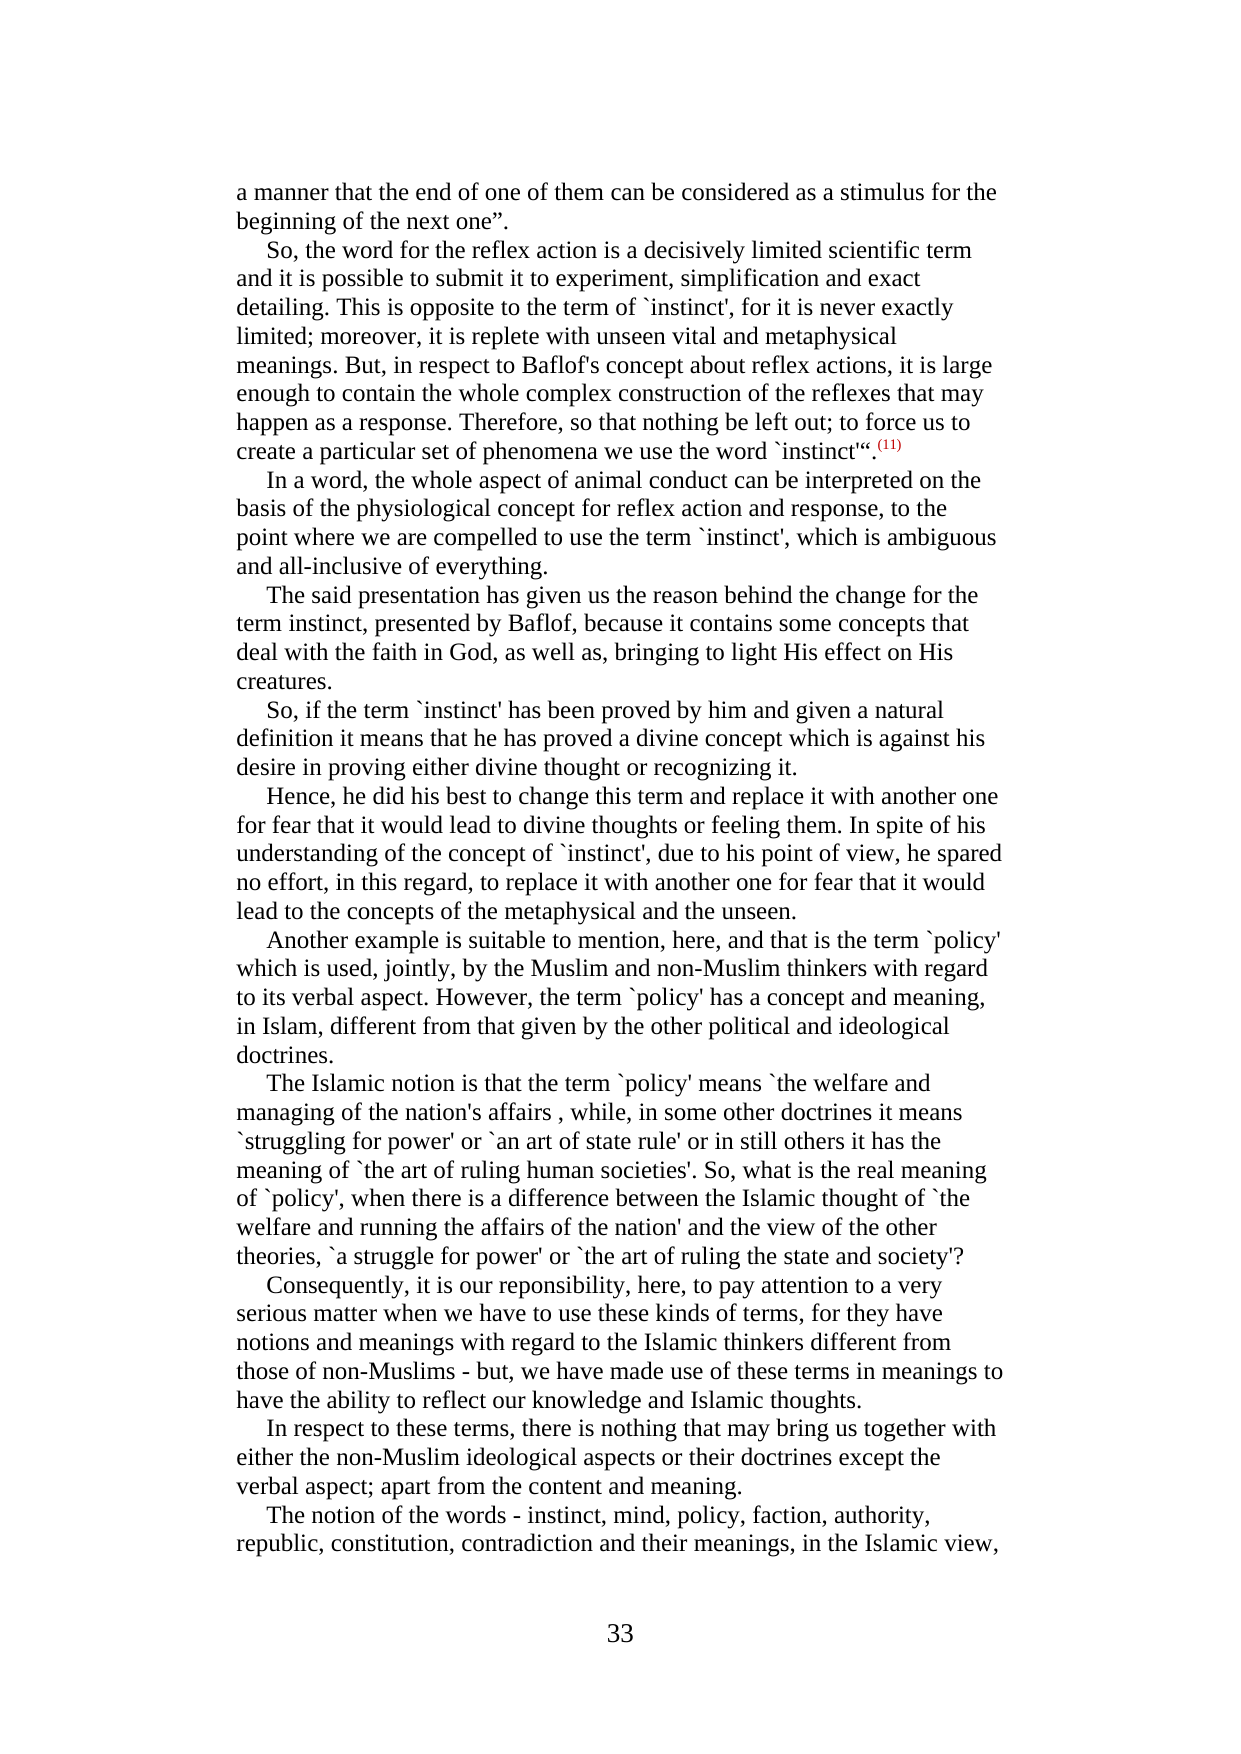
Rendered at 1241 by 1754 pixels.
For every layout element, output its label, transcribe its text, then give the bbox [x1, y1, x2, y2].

text The Islamic notion is that the term `policy' means `the welfare and managing of the nation's affairs , while, in some other doctrines it means `struggling for power' or `an art of state rule' or in still others it has the meaning of `the art of ruling human societies'. So, what is the real meaning of `policy', when there is a difference between the Islamic thought of `the welfare and running the affairs of the nation' and the view of the other theories, `a struggle for power' or `the art of ruling the state and society'? [236, 1068, 1004, 1270]
text Another example is suitable to mention, here, and that is the term `policy' which is used, jointly, by the Muslim and non-Muslim thinkers with regard to its verbal aspect. However, the term `policy' has a concept and meaning, in Islam, different from that given by the other political and ideological doctrines. [236, 925, 1004, 1068]
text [236, 177, 1004, 235]
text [236, 1500, 1004, 1557]
text The said presentation has given us the reason behind the change for the term instinct, presented by Baflof, because it contains some concepts that deal with the faith in God, as well as, bringing to light His effect on His creatures. [236, 580, 1004, 695]
text In a word, the whole aspect of animal conduct can be interpreted on the basis of the physiological concept for reflex action and response, to the point where we are compelled to use the term `instinct', which is ambiguous and all-inclusive of everything. [236, 465, 1004, 580]
text In respect to these terms, there is nothing that may bring us together with either the non-Muslim ideological aspects or their doctrines except the verbal aspect; apart from the content and meaning. [236, 1413, 1004, 1500]
text Consequently, it is our reponsibility, here, to pay attention to a very serious matter when we have to use these kinds of terms, for they have notions and meanings with regard to the Islamic thinkers different from those of non-Muslims - but, we have made use of these terms in meanings to have the ability to reflect our knowledge and Islamic thoughts. [236, 1270, 1004, 1413]
text Hence, he did his best to change this term and replace it with another one for fear that it would lead to divine thoughts or feeling them. In spite of his understanding of the concept of `instinct', due to his point of view, he spared no effort, in this regard, to replace it with another one for fear that it would lead to the concepts of the metaphysical and the unseen. [236, 781, 1004, 925]
text So, the word for the reflex action is a decisively limited scientific term and it is possible to submit it to experiment, simplification and exact detailing. This is opposite to the term of `instinct', for it is never exactly limited; moreover, it is replete with unseen vital and metaphysical meanings. But, in respect to Baflof's concept about reflex actions, it is large enough to contain the whole complex construction of the reflexes that may happen as a response. Therefore, so that nothing be left out; to force us to create a particular set of phenomena we use the word `instinct'“.(11) [236, 235, 1004, 465]
text So, if the term `instinct' has been proved by him and given a natural definition it means that he has proved a divine concept which is against his desire in proving either divine thought or recognizing it. [236, 695, 1004, 781]
